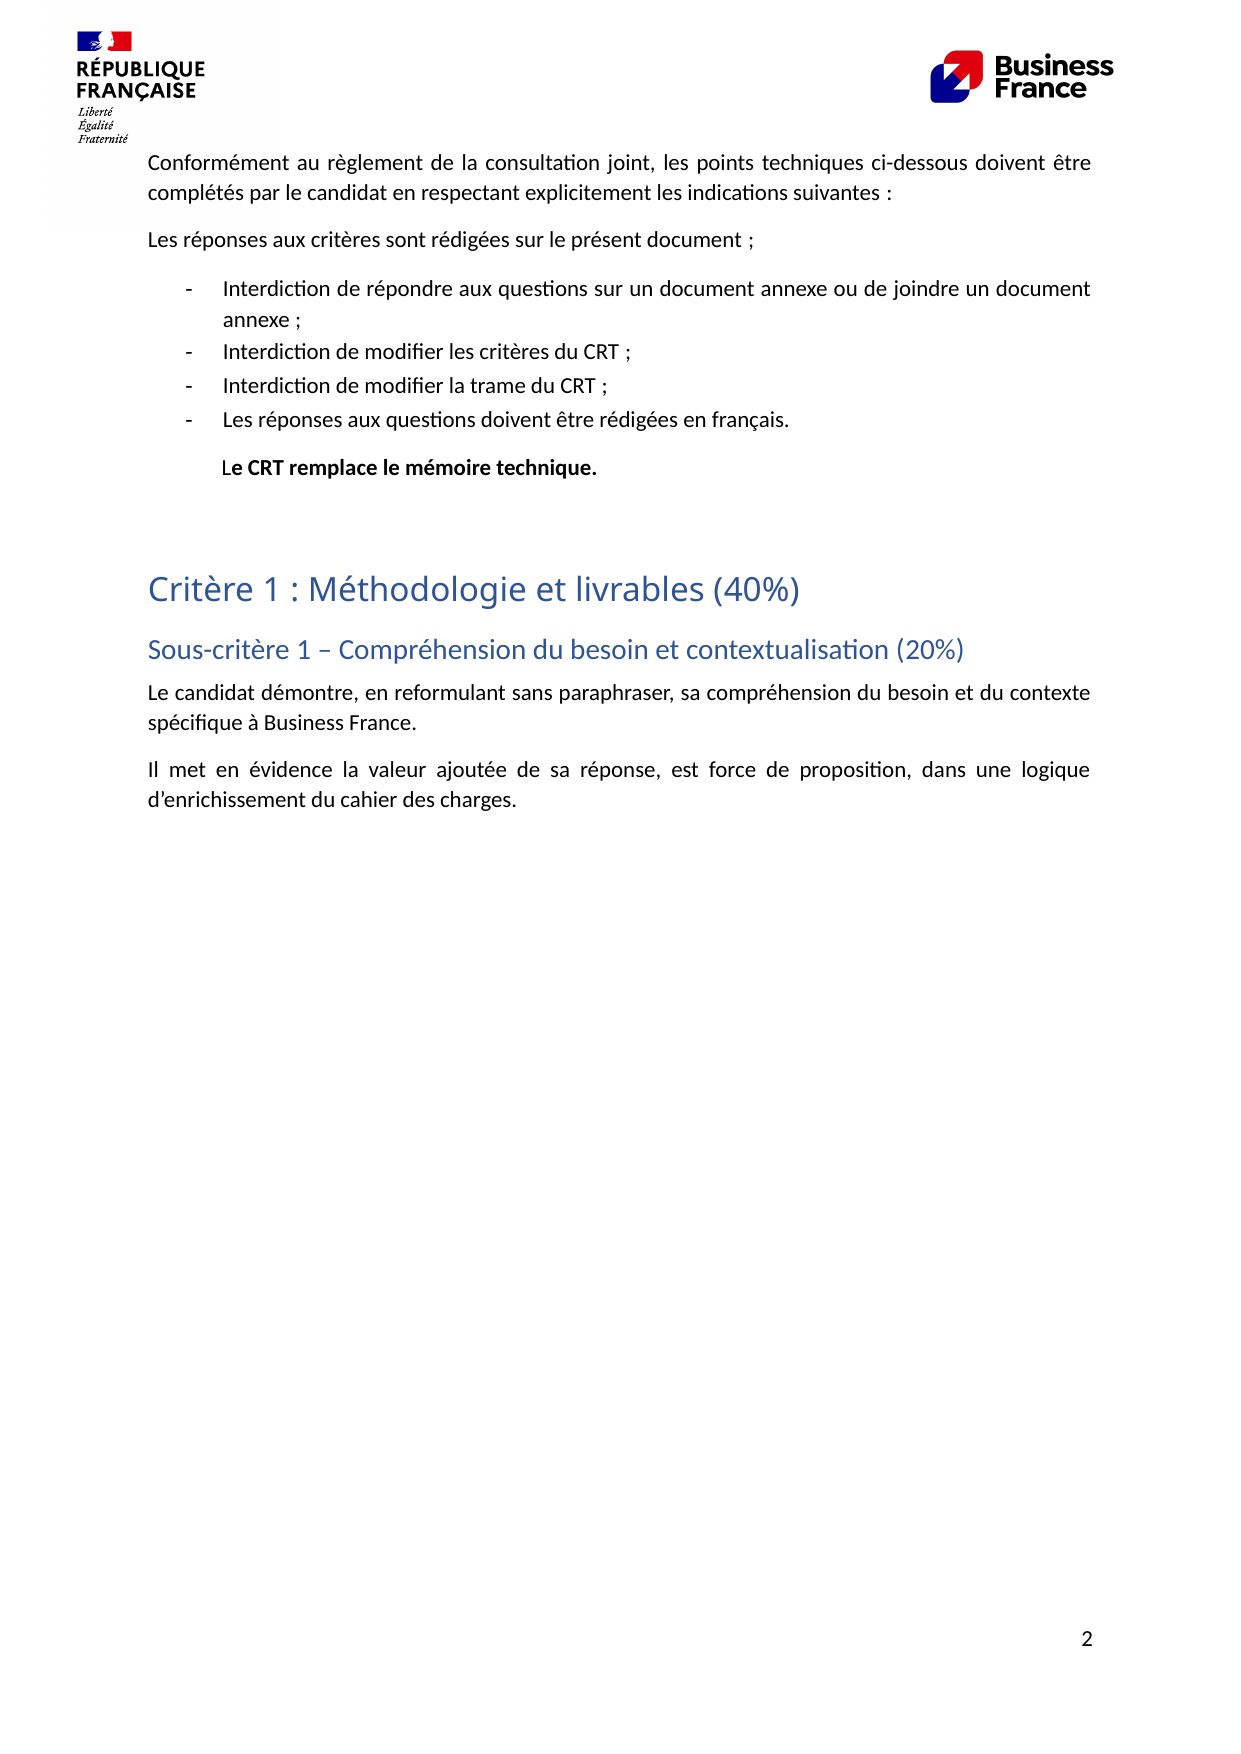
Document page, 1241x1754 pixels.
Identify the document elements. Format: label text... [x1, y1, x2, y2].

picture [911, 31, 1132, 123]
list Interdiction de répondre aux questions sur un document annexe ou de joindre un document annexe ; [185, 272, 1093, 333]
text Le candidat démontre, en reformulant sans paraphraser, sa compréhension du besoin et du contexte spécifique à Business France. [148, 678, 1093, 736]
text Il met en évidence la valeur ajoutée de sa réponse, est force de proposition, dans une logique d’enrichissement du cahier des charges. [148, 755, 1093, 813]
subtitle Critère 1 : Méthodologie et livrables (40%) [148, 566, 1093, 611]
text Le CRT remplace le mémoire technique. [148, 453, 1093, 481]
list Interdiction de modifier les critères du CRT ; [185, 335, 1093, 366]
picture [45, 0, 276, 230]
subtitle Sous-critère 1 – Compréhension du besoin et contextualisation (20%) [148, 631, 1093, 667]
text Les réponses aux critères sont rédigées sur le présent document ; [148, 225, 1093, 253]
text Conformément au règlement de la consultation joint, les points techniques ci-dessous doivent être complétés par le candidat en respectant explicitement les indications suivantes : [148, 148, 1093, 206]
list Les réponses aux questions doivent être rédigées en français. [185, 403, 1093, 434]
list Interdiction de modifier la trame du CRT ; [185, 369, 1093, 400]
